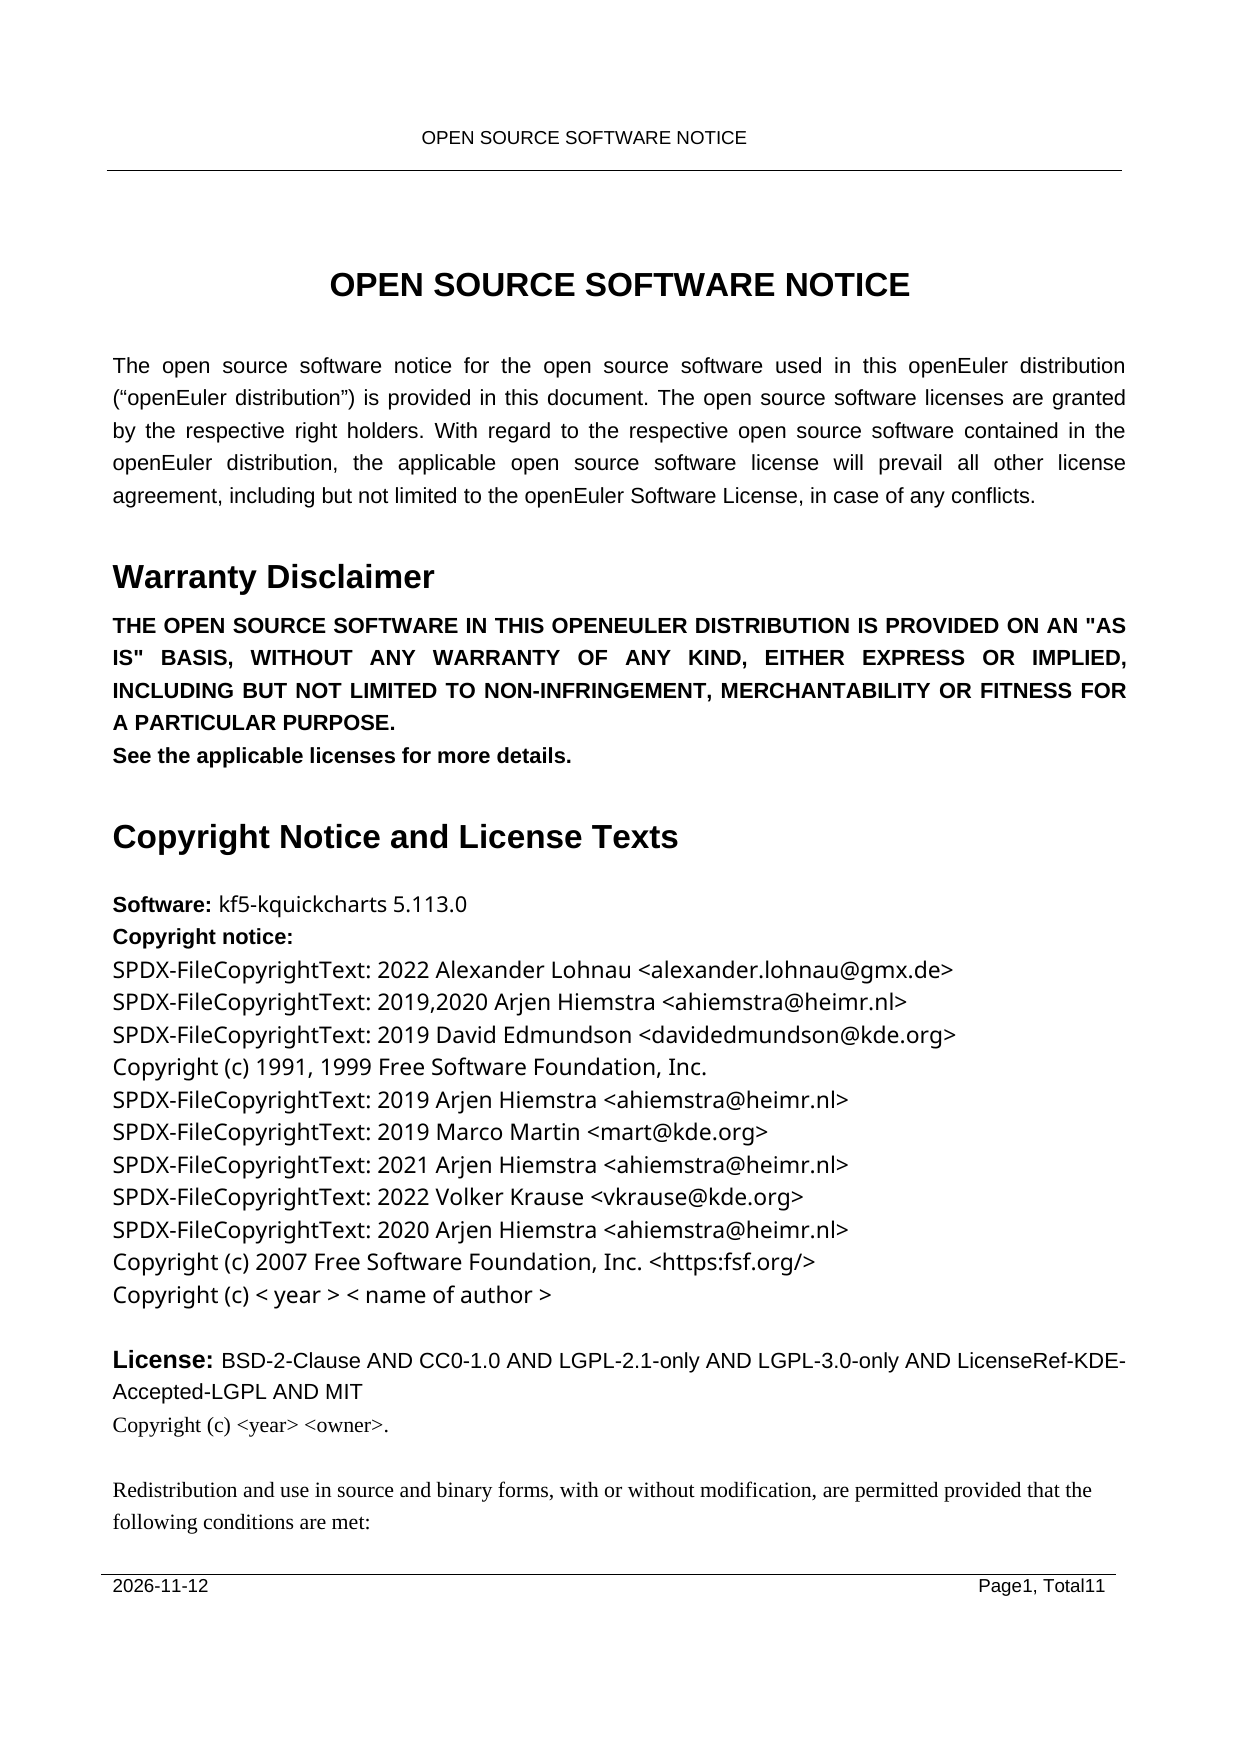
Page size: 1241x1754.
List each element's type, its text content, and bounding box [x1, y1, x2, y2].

text THE OPEN SOURCE SOFTWARE IN THIS OPENEULER DISTRIBUTION IS PROVIDED ON AN "AS IS" BASIS, WITHOUT ANY WARRANTY OF ANY KIND, EITHER EXPRESS OR IMPLIED, INCLUDING BUT NOT LIMITED TO NON-INFRINGEMENT, MERCHANTABILITY OR FITNESS FOR A PARTICULAR PURPOSE. See the applicable licenses for more details. [112, 609, 1128, 771]
text OPEN SOURCE SOFTWARE NOTICE [112, 251, 1128, 316]
text License: BSD-2-Clause AND CC0-1.0 AND LGPL-2.1-only AND LGPL-3.0-only AND LicenseRef-KDE-Accepted-LGPL AND MIT [112, 1343, 1128, 1408]
text SPDX-FileCopyrightText: 2022 Alexander Lohnau <alexander.lohnau@gmx.de> SPDX-FileCopyrightText: 2019,2020 Arjen Hiemstra <ahiemstra@heimr.nl> SPDX-FileCopyrightText: 2019 David Edmundson <davidedmundson@kde.org> Copyright (c) 1991, 1999 Free Software Foundation, Inc. SPDX-FileCopyrightText: 2019 Arjen Hiemstra <ahiemstra@heimr.nl> SPDX-FileCopyrightText: 2019 Marco Martin <mart@kde.org> SPDX-FileCopyrightText: 2021 Arjen Hiemstra <ahiemstra@heimr.nl> SPDX-FileCopyrightText: 2022 Volker Krause <vkrause@kde.org> SPDX-FileCopyrightText: 2020 Arjen Hiemstra <ahiemstra@heimr.nl> Copyright (c) 2007 Free Software Foundation, Inc. <https:fsf.org/> Copyright (c) < year > < name of author > [112, 953, 1128, 1343]
text The open source software notice for the open source software used in this openEuler distribution (“openEuler distribution”) is provided in this document. The open source software licenses are granted by the respective right holders. With regard to the respective open source software contained in the openEuler distribution, the applicable open source software license will prevail all other license agreement, including but not limited to the openEuler Software License, in case of any conflicts. [112, 349, 1128, 511]
text Software: kf5-kquickcharts 5.113.0 [112, 888, 1128, 921]
text Copyright notice: [112, 921, 1128, 953]
text Warranty Disclaimer [112, 544, 1128, 609]
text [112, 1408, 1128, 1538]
text Copyright Notice and License Texts [112, 804, 1128, 869]
